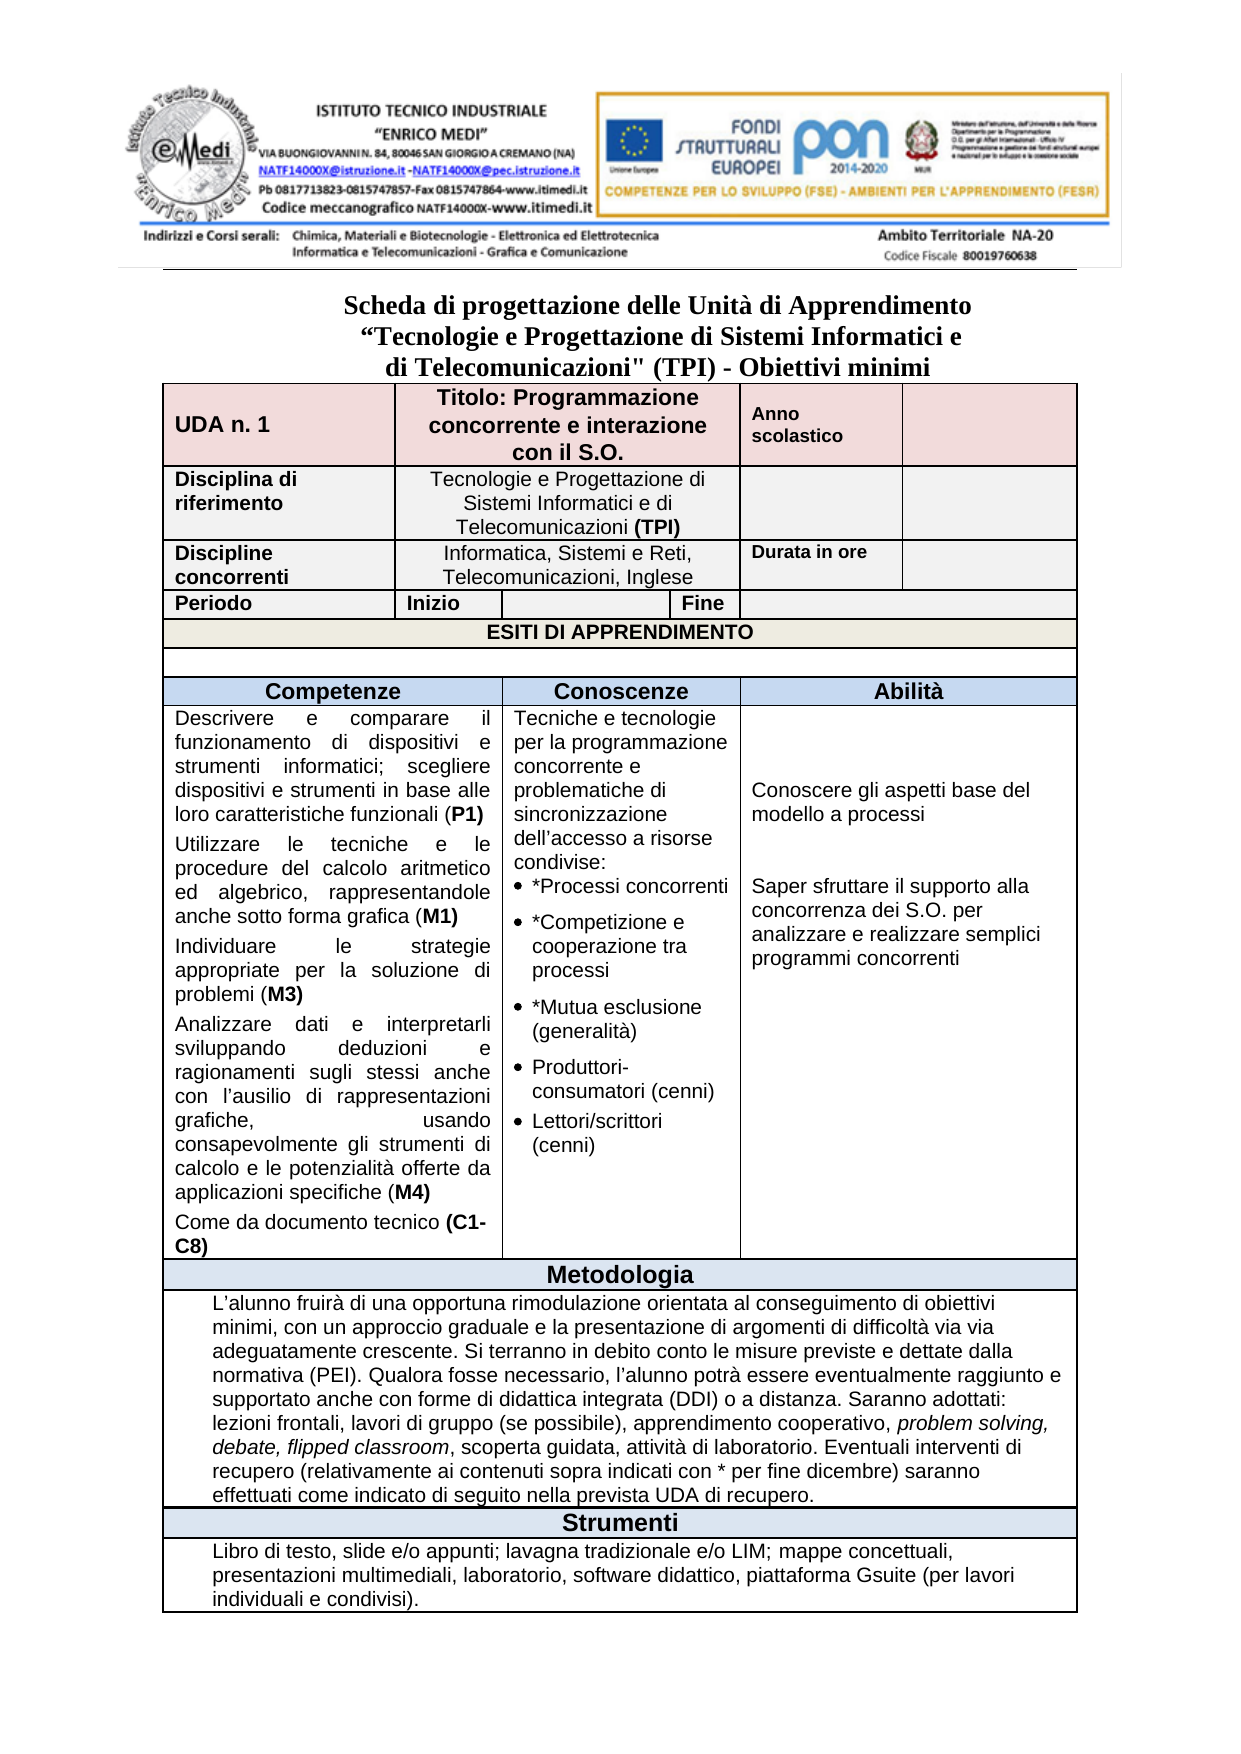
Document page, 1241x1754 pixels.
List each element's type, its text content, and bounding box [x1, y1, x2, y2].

table_cell Periodo [164, 591, 394, 618]
table_cell [903, 541, 1076, 589]
table_cell [903, 467, 1076, 539]
table_cell Tecnologie e Progettazione di Sistemi Informatici e di Telecomunicazioni (TPI) [396, 467, 739, 539]
table_cell ESITI DI APPRENDIMENTO [164, 620, 1076, 647]
table_cell Metodologia [164, 1260, 1076, 1289]
table_cell Competenze [164, 678, 502, 705]
table_cell [903, 384, 1076, 465]
table_cell Conoscere gli aspetti base del modello a processi Saper sfruttare il supporto alla concorrenza dei S.O. per analizzare e realizzare semplici programmi concorrenti [741, 706, 1076, 1258]
table_cell Disciplina di riferimento [164, 467, 394, 539]
table_cell Libro di testo, slide e/o appunti; lavagna tradizionale e/o LIM; mappe concettuali, presentazioni multimediali, laboratorio, software didattico, piattaforma Gsuite (per lavori individuali e condivisi). [164, 1539, 1076, 1611]
table_cell Discipline concorrenti [164, 541, 394, 589]
table_cell Durata in ore [741, 541, 902, 589]
table_cell [741, 467, 902, 539]
table_cell Inizio [396, 591, 501, 618]
picture [118, 73, 1123, 269]
table_header Scheda di progettazione delle Unità di Apprendimento “Tecnologie e Progettazione di Sistemi Informatici e di Telecomunicazioni" (TPI) - Obiettivi minimi [163, 270, 1077, 383]
table_cell Strumenti [164, 1509, 1076, 1537]
table_cell Fine [671, 591, 739, 618]
table_cell Anno scolastico [741, 384, 902, 465]
table_cell UDA n. 1 [164, 384, 394, 465]
table_cell Titolo: Programmazione concorrente e interazione con il S.O. [396, 384, 739, 465]
table_cell [503, 591, 669, 618]
table_cell Informatica, Sistemi e Reti, Telecomunicazioni, Inglese [396, 541, 739, 589]
table_cell [164, 649, 1076, 676]
table_cell Abilità [741, 678, 1076, 705]
table_cell [741, 591, 1076, 618]
table_cell Conoscenze [503, 678, 740, 705]
table_cell Descrivere e comparare il funzionamento di dispositivi e strumenti informatici; scegliere dispositivi e strumenti in base alle loro caratteristiche funzionali (P1) Utilizzare le tecniche e le procedure del calcolo aritmetico ed algebrico, rappresentandole anche sotto forma grafica (M1) Individuare le strategie appropriate per la soluzione di problemi (M3) Analizzare dati e interpretarli sviluppando deduzioni e ragionamenti sugli stessi anche con l’ausilio di rappresentazioni grafiche, usando consapevolmente gli strumenti di calcolo e le potenzialità offerte da applicazioni specifiche (M4) Come da documento tecnico (C1-C8) [164, 706, 502, 1258]
table_cell L’alunno fruirà di una opportuna rimodulazione orientata al conseguimento di obiettivi minimi, con un approccio graduale e la presentazione di argomenti di difficoltà via via adeguatamente crescente. Si terranno in debito conto le misure previste e dettate dalla normativa (PEI). Qualora fosse necessario, l’alunno potrà essere eventualmente raggiunto e supportato anche con forme di didattica integrata (DDI) o a distanza. Saranno adottati: lezioni frontali, lavori di gruppo (se possibile), apprendimento cooperativo, problem solving, debate, flipped classroom, scoperta guidata, attività di laboratorio. Eventuali interventi di recupero (relativamente ai contenuti sopra indicati con * per fine dicembre) saranno effettuati come indicato di seguito nella prevista UDA di recupero. [164, 1291, 1076, 1506]
table_cell Tecniche e tecnologie per la programmazione concorrente e problematiche di sincronizzazione dell’accesso a risorse condivise: *Processi concorrenti *Competizione e cooperazione tra processi *Mutua esclusione (generalità) Produttori-consumatori (cenni) Lettori/scrittori (cenni) [503, 706, 740, 1258]
